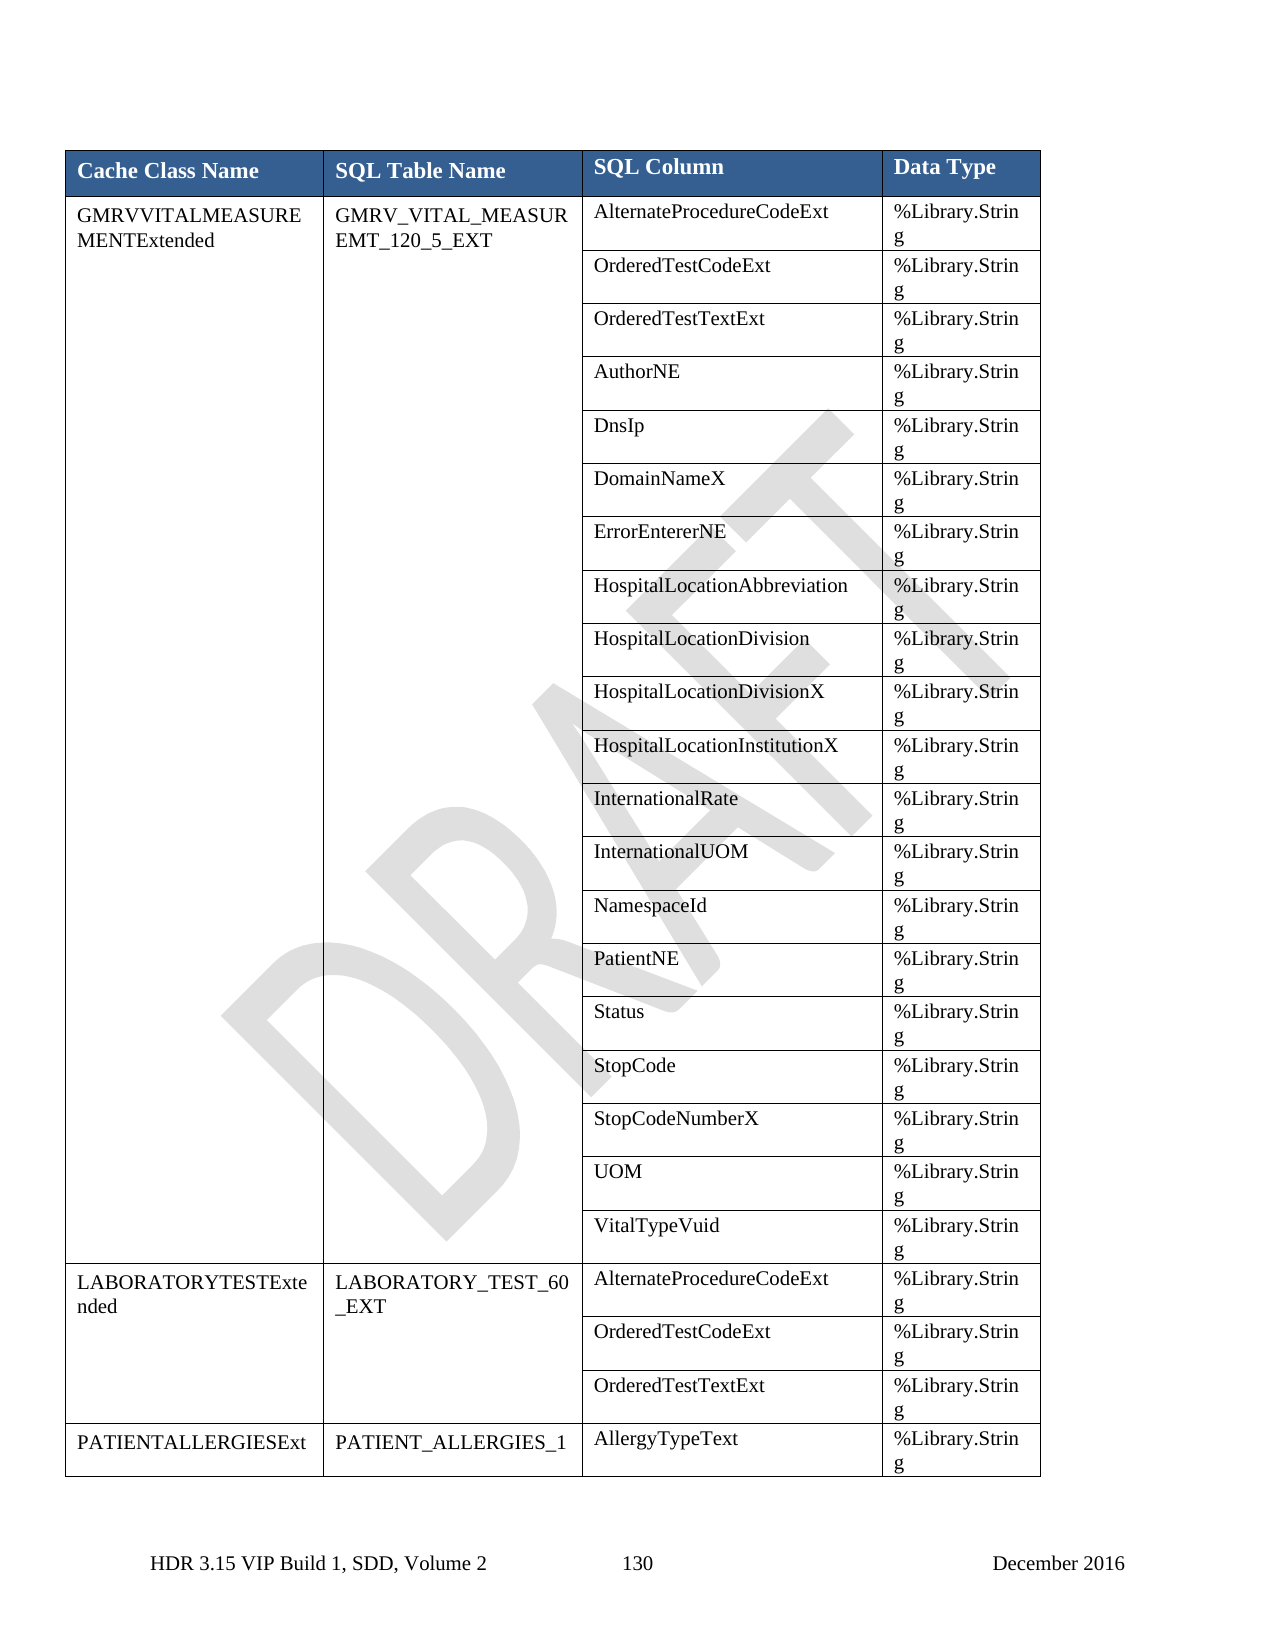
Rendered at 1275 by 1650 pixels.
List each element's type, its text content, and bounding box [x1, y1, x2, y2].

table_cell HospitalLocationInstitutionX [583, 731, 882, 783]
table_header SQL Table Name [324, 151, 582, 196]
table_cell OrderedTestTextExt [583, 1371, 882, 1423]
table_cell ErrorEntererNE [583, 517, 882, 569]
table_cell StopCode [583, 1051, 882, 1103]
table_cell AlternateProcedureCodeExt [583, 197, 882, 249]
table_cell %Library.String [883, 1211, 1040, 1263]
table_cell %Library.String [883, 837, 1040, 889]
table_cell %Library.String [883, 1157, 1040, 1209]
table_cell %Library.String [883, 731, 1040, 783]
table_cell %Library.String [883, 411, 1040, 463]
table_cell HospitalLocationDivision [583, 624, 882, 676]
table_cell StopCodeNumberX [583, 1104, 882, 1156]
table_cell %Library.String [883, 1317, 1040, 1369]
table_cell PATIENTALLERGIESExtended [66, 1424, 323, 1476]
table_cell %Library.String [883, 197, 1040, 249]
table_cell %Library.String [883, 997, 1040, 1049]
table_cell %Library.String [883, 624, 1040, 676]
table_cell GMRV_VITAL_MEASUREMT_120_5_EXT [324, 197, 582, 1263]
table_header Cache Class Name [66, 151, 323, 196]
table_cell OrderedTestTextExt [583, 304, 882, 356]
table_cell %Library.String [883, 784, 1040, 836]
table_cell %Library.String [883, 944, 1040, 996]
table_cell Status [583, 997, 882, 1049]
table_cell OrderedTestCodeExt [583, 251, 882, 303]
table_cell %Library.String [883, 357, 1040, 409]
table_cell PATIENT_ALLERGIES_120_8_EXT [324, 1424, 582, 1476]
table_header Data Type [883, 151, 1040, 196]
table_cell %Library.String [883, 1104, 1040, 1156]
table_cell LABORATORY_TEST_60_EXT [324, 1264, 582, 1423]
table_header SQL Column [583, 151, 882, 196]
table_cell %Library.String [883, 1264, 1040, 1316]
table_cell %Library.String [883, 1371, 1040, 1423]
table_cell %Library.String [883, 517, 1040, 569]
table_cell NamespaceId [583, 891, 882, 943]
table_cell LABORATORYTESTExtended [66, 1264, 323, 1423]
table_cell HospitalLocationDivisionX [583, 677, 882, 729]
table_cell %Library.String [883, 464, 1040, 516]
table_cell %Library.String [883, 304, 1040, 356]
table_cell DnsIp [583, 411, 882, 463]
table_cell InternationalRate [583, 784, 882, 836]
table_cell %Library.String [883, 251, 1040, 303]
table_cell AuthorNE [583, 357, 882, 409]
table_cell AlternateProcedureCodeExt [583, 1264, 882, 1316]
table_cell %Library.String [883, 571, 1040, 623]
table_cell %Library.String [883, 891, 1040, 943]
table_cell DomainNameX [583, 464, 882, 516]
table_cell OrderedTestCodeExt [583, 1317, 882, 1369]
table_cell GMRVVITALMEASUREMENTExtended [66, 197, 323, 1263]
table_cell UOM [583, 1157, 882, 1209]
table_cell VitalTypeVuid [583, 1211, 882, 1263]
table_cell HospitalLocationAbbreviation [583, 571, 882, 623]
table_cell %Library.String [883, 1424, 1040, 1476]
table_cell AllergyTypeText [583, 1424, 882, 1476]
table_cell PatientNE [583, 944, 882, 996]
table_cell %Library.String [883, 677, 1040, 729]
table_cell InternationalUOM [583, 837, 882, 889]
table_cell %Library.String [883, 1051, 1040, 1103]
